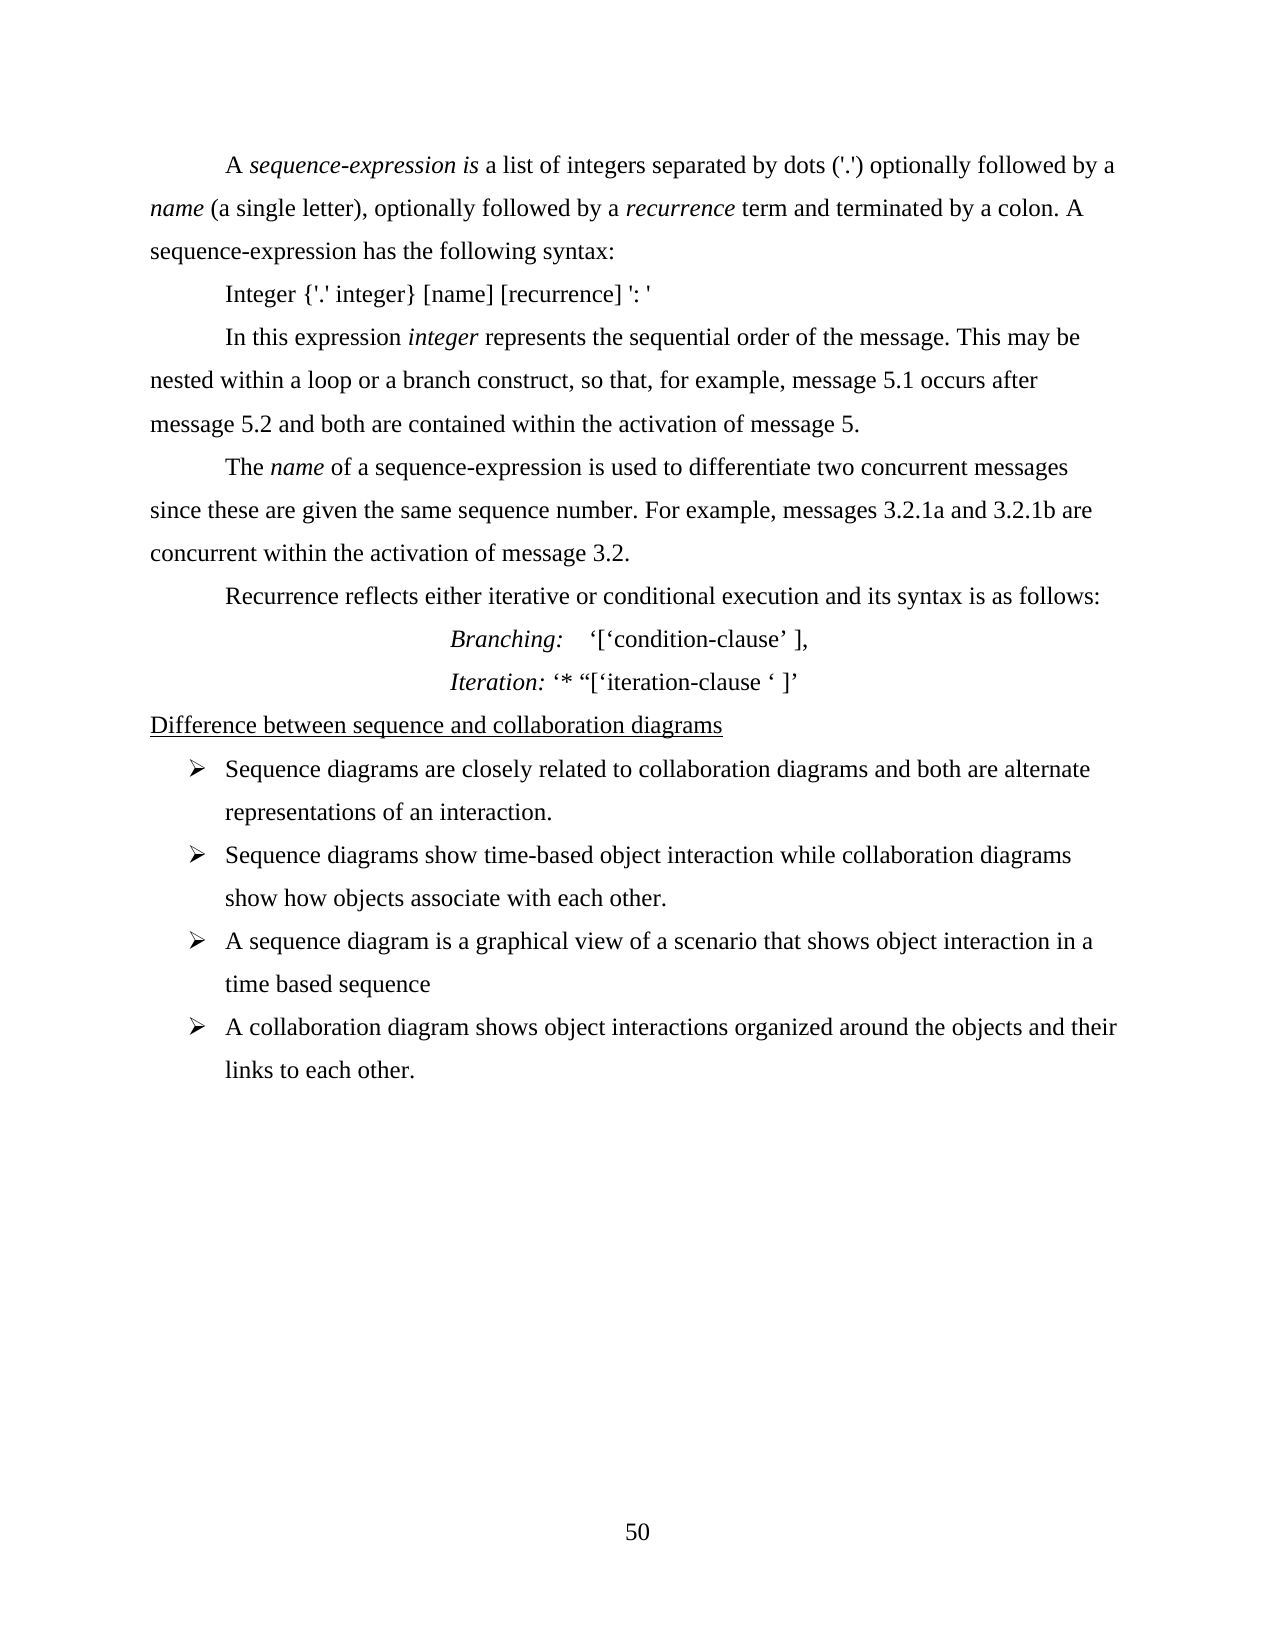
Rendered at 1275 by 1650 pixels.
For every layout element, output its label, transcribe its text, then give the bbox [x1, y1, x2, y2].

text The name of a sequence-expression is used to differentiate two concurrent messages since these are given the same sequence number. For example, messages 3.2.1a and 3.2.1b are concurrent within the activation of message 3.2. [150, 452, 1125, 567]
list Sequence diagrams are closely related to collaboration diagrams and both are alternate representations of an interaction. [187, 754, 1125, 826]
text Branching: ‘[‘condition-clause’ ], [375, 624, 1125, 653]
text Iteration: ‘* “[‘iteration-clause ‘ ]’ [375, 667, 1125, 696]
text Recurrence reflects either iterative or conditional execution and its syntax is as follows: [150, 581, 1125, 610]
list A collaboration diagram shows object interactions organized around the objects and their links to each other. [187, 1012, 1125, 1084]
text Difference between sequence and collaboration diagrams [150, 711, 1125, 739]
list A sequence diagram is a graphical view of a scenario that shows object interaction in a time based sequence [187, 926, 1125, 998]
list Sequence diagrams show time-based object interaction while collaboration diagrams show how objects associate with each other. [187, 840, 1125, 912]
text In this expression integer represents the sequential order of the message. This may be nested within a loop or a branch construct, so that, for example, message 5.1 occurs after message 5.2 and both are contained within the activation of message 5. [150, 322, 1125, 437]
text Integer {'.' integer} [name] [recurrence] ': ' [150, 279, 1125, 308]
text A sequence-expression is a list of integers separated by dots ('.') optionally followed by a name (a single letter), optionally followed by a recurrence term and terminated by a colon. A sequence-expression has the following syntax: [150, 150, 1125, 265]
